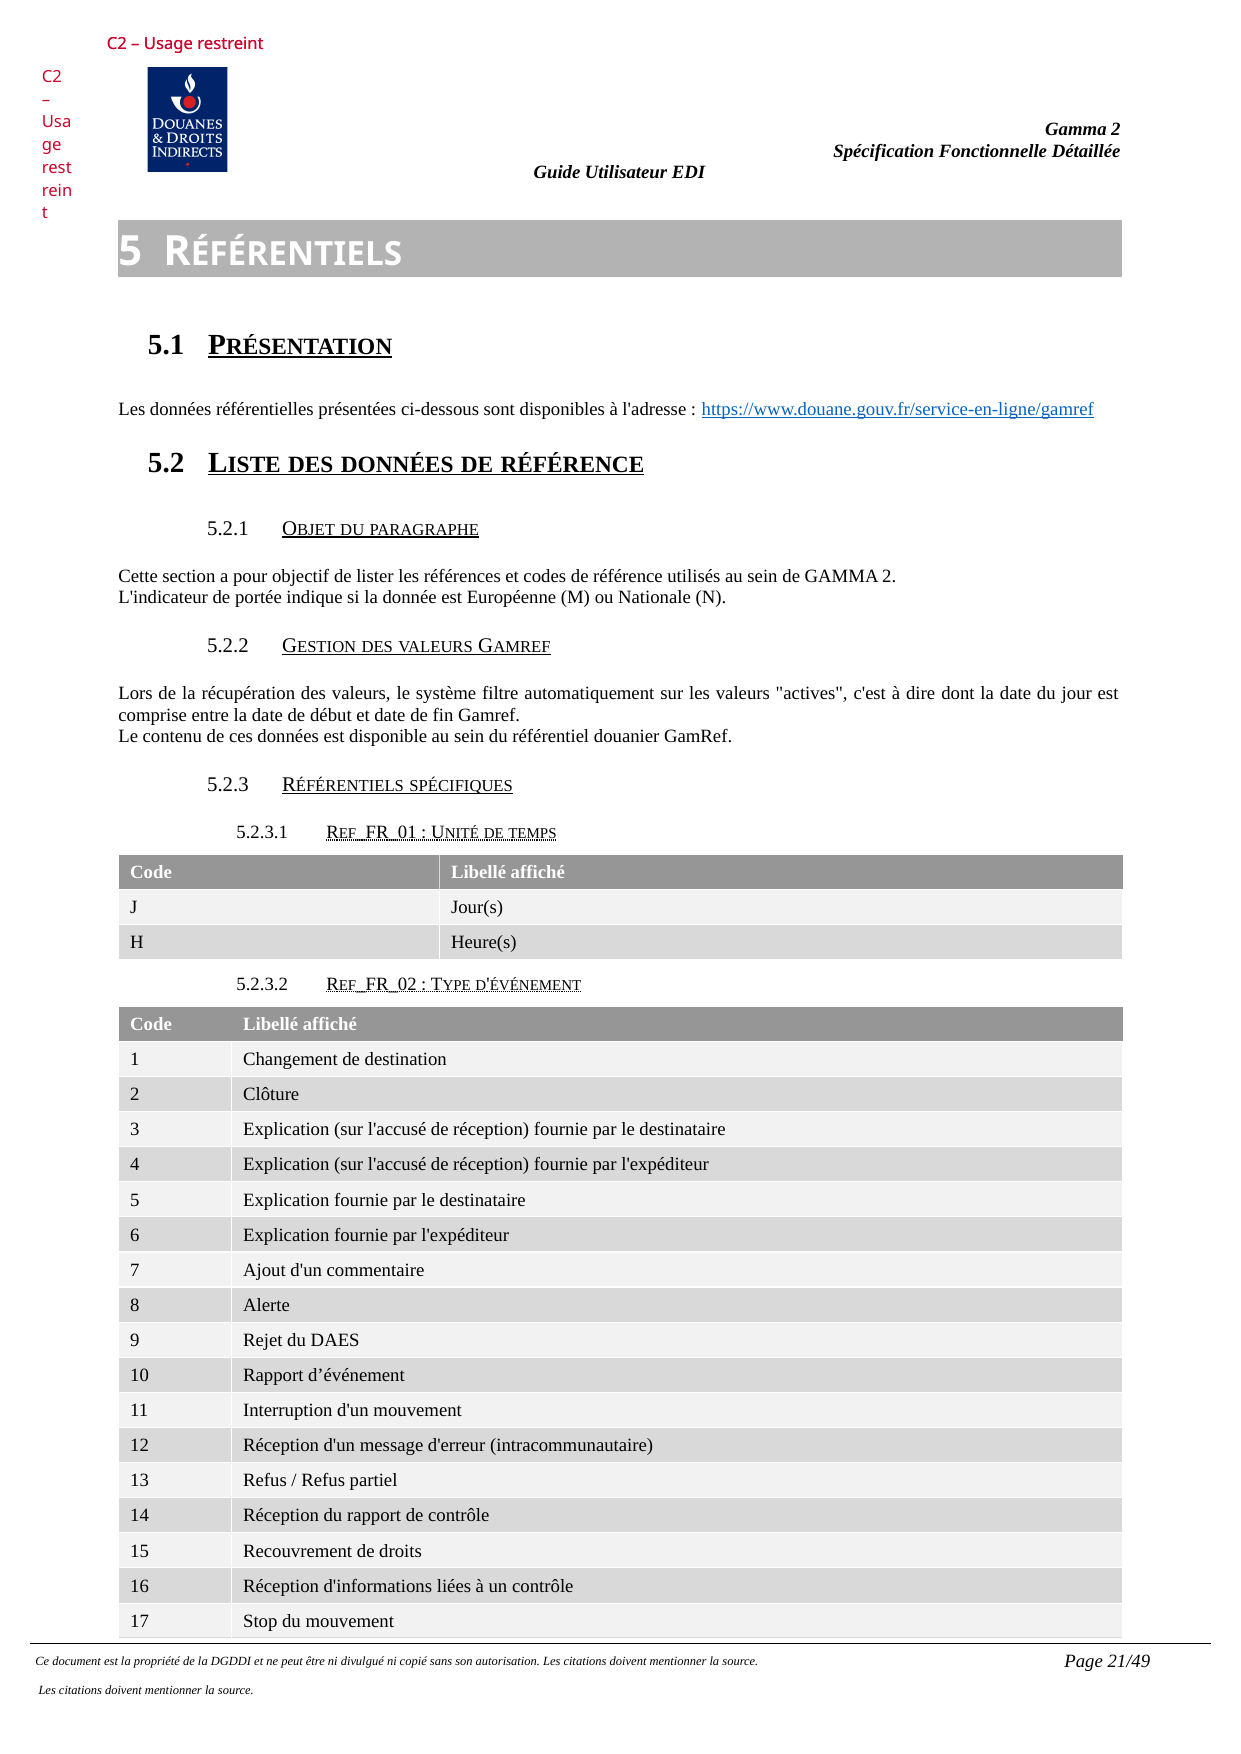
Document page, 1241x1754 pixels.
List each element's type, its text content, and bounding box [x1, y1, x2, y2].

subtitle Ref_FR_02 : Type d'événement [236, 973, 1122, 994]
subtitle Ref_FR_01 : Unité de temps [236, 821, 1122, 842]
table_cell 6 [119, 1217, 231, 1251]
table_cell Alerte [232, 1288, 1122, 1322]
table_cell Réception d'informations liées à un contrôle [232, 1568, 1122, 1602]
table_cell Refus / Refus partiel [232, 1463, 1122, 1497]
text Lors de la récupération des valeurs, le système filtre automatiquement sur les valeurs "actives", c'est à dire dont la date du jour est comprise entre la date de début et date de fin Gamref. [118, 682, 1122, 725]
table_cell Interruption d'un mouvement [232, 1393, 1122, 1427]
table_cell Stop du mouvement [232, 1604, 1122, 1637]
table_cell 16 [119, 1568, 231, 1602]
subtitle Gestion des valeurs Gamref [207, 633, 1122, 657]
picture [147, 67, 228, 172]
text L'indicateur de portée indique si la donnée est Européenne (M) ou Nationale (N). [118, 586, 1122, 608]
table_cell Réception du rapport de contrôle [232, 1498, 1122, 1532]
table_cell Rapport d’événement [232, 1358, 1122, 1392]
subtitle Référentiels spécifiques [207, 772, 1122, 796]
table_cell 3 [119, 1112, 231, 1146]
table_cell 12 [119, 1428, 231, 1462]
table_cell Explication fournie par le destinataire [232, 1182, 1122, 1216]
subtitle Référentiels [118, 220, 1122, 277]
table_cell 8 [119, 1288, 231, 1322]
table_cell Heure(s) [440, 925, 1122, 959]
table_cell 1 [119, 1042, 231, 1076]
table_cell 14 [119, 1498, 231, 1532]
text Cette section a pour objectif de lister les références et codes de référence utilisés au sein de GAMMA 2. [118, 565, 1122, 586]
table_cell 9 [119, 1323, 231, 1357]
table_cell 10 [119, 1358, 231, 1392]
table_header Libellé affiché [232, 1007, 1123, 1041]
table_cell 7 [119, 1253, 231, 1286]
table_header Code [119, 855, 439, 889]
table_cell 15 [119, 1533, 231, 1567]
text Le contenu de ces données est disponible au sein du référentiel douanier GamRef. [118, 725, 1122, 747]
subtitle Objet du paragraphe [207, 516, 1122, 540]
table_cell Clôture [232, 1077, 1122, 1111]
table_cell H [119, 925, 439, 959]
table_cell Jour(s) [440, 890, 1122, 924]
table_cell Ajout d'un commentaire [232, 1253, 1122, 1286]
table_cell 5 [119, 1182, 231, 1216]
table_cell Changement de destination [232, 1042, 1122, 1076]
table_header Code [119, 1007, 232, 1041]
text Les données référentielles présentées ci-dessous sont disponibles à l'adresse : https://www.douane.gouv.fr/service-en-ligne/gamref [118, 398, 1122, 420]
table_cell 4 [119, 1147, 231, 1181]
subtitle Liste des données de référence [148, 445, 1122, 478]
table_cell Explication (sur l'accusé de réception) fournie par le destinataire [232, 1112, 1122, 1146]
table_cell Explication fournie par l'expéditeur [232, 1217, 1122, 1251]
table_cell J [119, 890, 439, 924]
table_cell Explication (sur l'accusé de réception) fournie par l'expéditeur [232, 1147, 1122, 1181]
subtitle Présentation [148, 327, 1122, 361]
table_cell Recouvrement de droits [232, 1533, 1122, 1567]
table_cell 11 [119, 1393, 231, 1427]
table_cell Rejet du DAES [232, 1323, 1122, 1357]
table_cell 13 [119, 1463, 231, 1497]
table_header Libellé affiché [440, 855, 1123, 889]
table_cell 2 [119, 1077, 231, 1111]
table_cell Réception d'un message d'erreur (intracommunautaire) [232, 1428, 1122, 1462]
table_cell 17 [119, 1604, 231, 1637]
